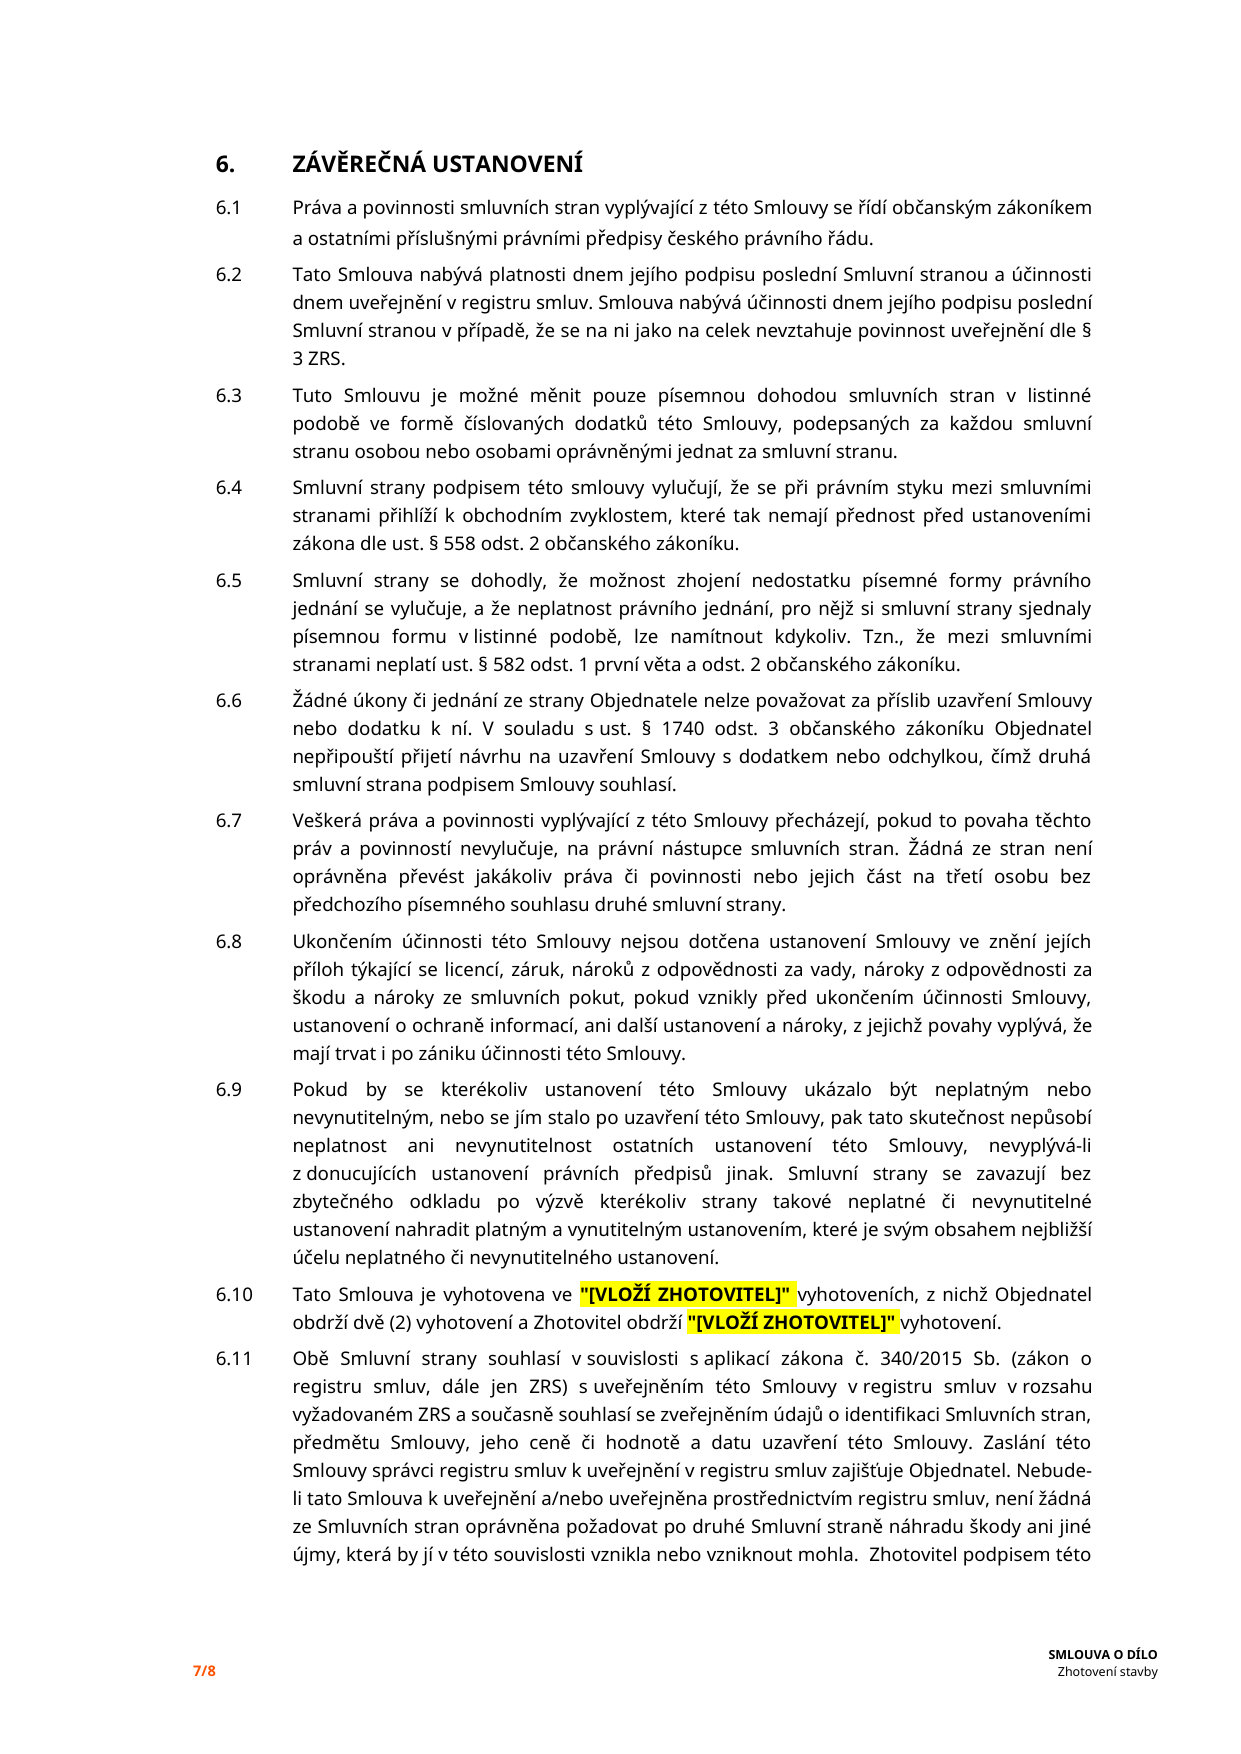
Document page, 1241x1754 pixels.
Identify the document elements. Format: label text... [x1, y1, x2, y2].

text Pokud by se kterékoliv ustanovení této Smlouvy ukázalo být neplatným nebo nevynutitelným, nebo se jím stalo po uzavření této Smlouvy, pak tato skutečnost nepůsobí neplatnost ani nevynutitelnost ostatních ustanovení této Smlouvy, nevyplývá-li z donucujících ustanovení právních předpisů jinak. Smluvní strany se zavazují bez zbytečného odkladu po výzvě kterékoliv strany takové neplatné či nevynutitelné ustanovení nahradit platným a vynutitelným ustanovením, které je svým obsahem nejbližší účelu neplatného či nevynutitelného ustanovení. [216, 1077, 1093, 1270]
text Tato Smlouva nabývá platnosti dnem jejího podpisu poslední Smluvní stranou a účinnosti dnem uveřejnění v registru smluv. Smlouva nabývá účinnosti dnem jejího podpisu poslední Smluvní stranou v případě, že se na ni jako na celek nevztahuje povinnost uveřejnění dle § 3 ZRS. [216, 262, 1093, 371]
text Žádné úkony či jednání ze strany Objednatele nelze považovat za příslib uzavření Smlouvy nebo dodatku k ní. V souladu s ust. § 1740 odst. 3 občanského zákoníku Objednatel nepřipouští přijetí návrhu na uzavření Smlouvy s dodatkem nebo odchylkou, čímž druhá smluvní strana podpisem Smlouvy souhlasí. [216, 687, 1093, 797]
text Smluvní strany podpisem této smlouvy vylučují, že se při právním styku mezi smluvními stranami přihlíží k obchodním zvyklostem, které tak nemají přednost před ustanoveními zákona dle ust. § 558 odst. 2 občanského zákoníku. [216, 474, 1093, 556]
text ZÁVĚREČNÁ USTANOVENÍ [216, 147, 1093, 179]
text Tato Smlouva je vyhotovena ve vyhotoveních, z nichž Objednatel obdrží dvě (2) vyhotovení a Zhotovitel obdrží vyhotovení. [216, 1281, 1093, 1334]
text Tuto Smlouvu je možné měnit pouze písemnou dohodou smluvních stran v listinné podobě ve formě číslovaných dodatků této Smlouvy, podepsaných za každou smluvní stranu osobou nebo osobami oprávněnými jednat za smluvní stranu. [216, 382, 1093, 464]
text Veškerá práva a povinnosti vyplývající z této Smlouvy přecházejí, pokud to povaha těchto práv a povinností nevylučuje, na právní nástupce smluvních stran. Žádná ze stran není oprávněna převést jakákoliv práva či povinnosti nebo jejich část na třetí osobu bez předchozího písemného souhlasu druhé smluvní strany. [216, 808, 1093, 917]
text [216, 1345, 1093, 1567]
text Smluvní strany se dohodly, že možnost zhojení nedostatku písemné formy právního jednání se vylučuje, a že neplatnost právního jednání, pro nějž si smluvní strany sjednaly písemnou formu v listinné podobě, lze namítnout kdykoliv. Tzn., že mezi smluvními stranami neplatí ust. § 582 odst. 1 první věta a odst. 2 občanského zákoníku. [216, 567, 1093, 676]
text Ukončením účinnosti této Smlouvy nejsou dotčena ustanovení Smlouvy ve znění jejích příloh týkající se licencí, záruk, nároků z odpovědnosti za vady, nároky z odpovědnosti za škodu a nároky ze smluvních pokut, pokud vznikly před ukončením účinnosti Smlouvy, ustanovení o ochraně informací, ani další ustanovení a nároky, z jejichž povahy vyplývá, že mají trvat i po zániku účinnosti této Smlouvy. [216, 928, 1093, 1066]
text Práva a povinnosti smluvních stran vyplývající z této Smlouvy se řídí občanským zákoníkem a ostatními příslušnými právními předpisy českého právního řádu. [216, 194, 1093, 251]
